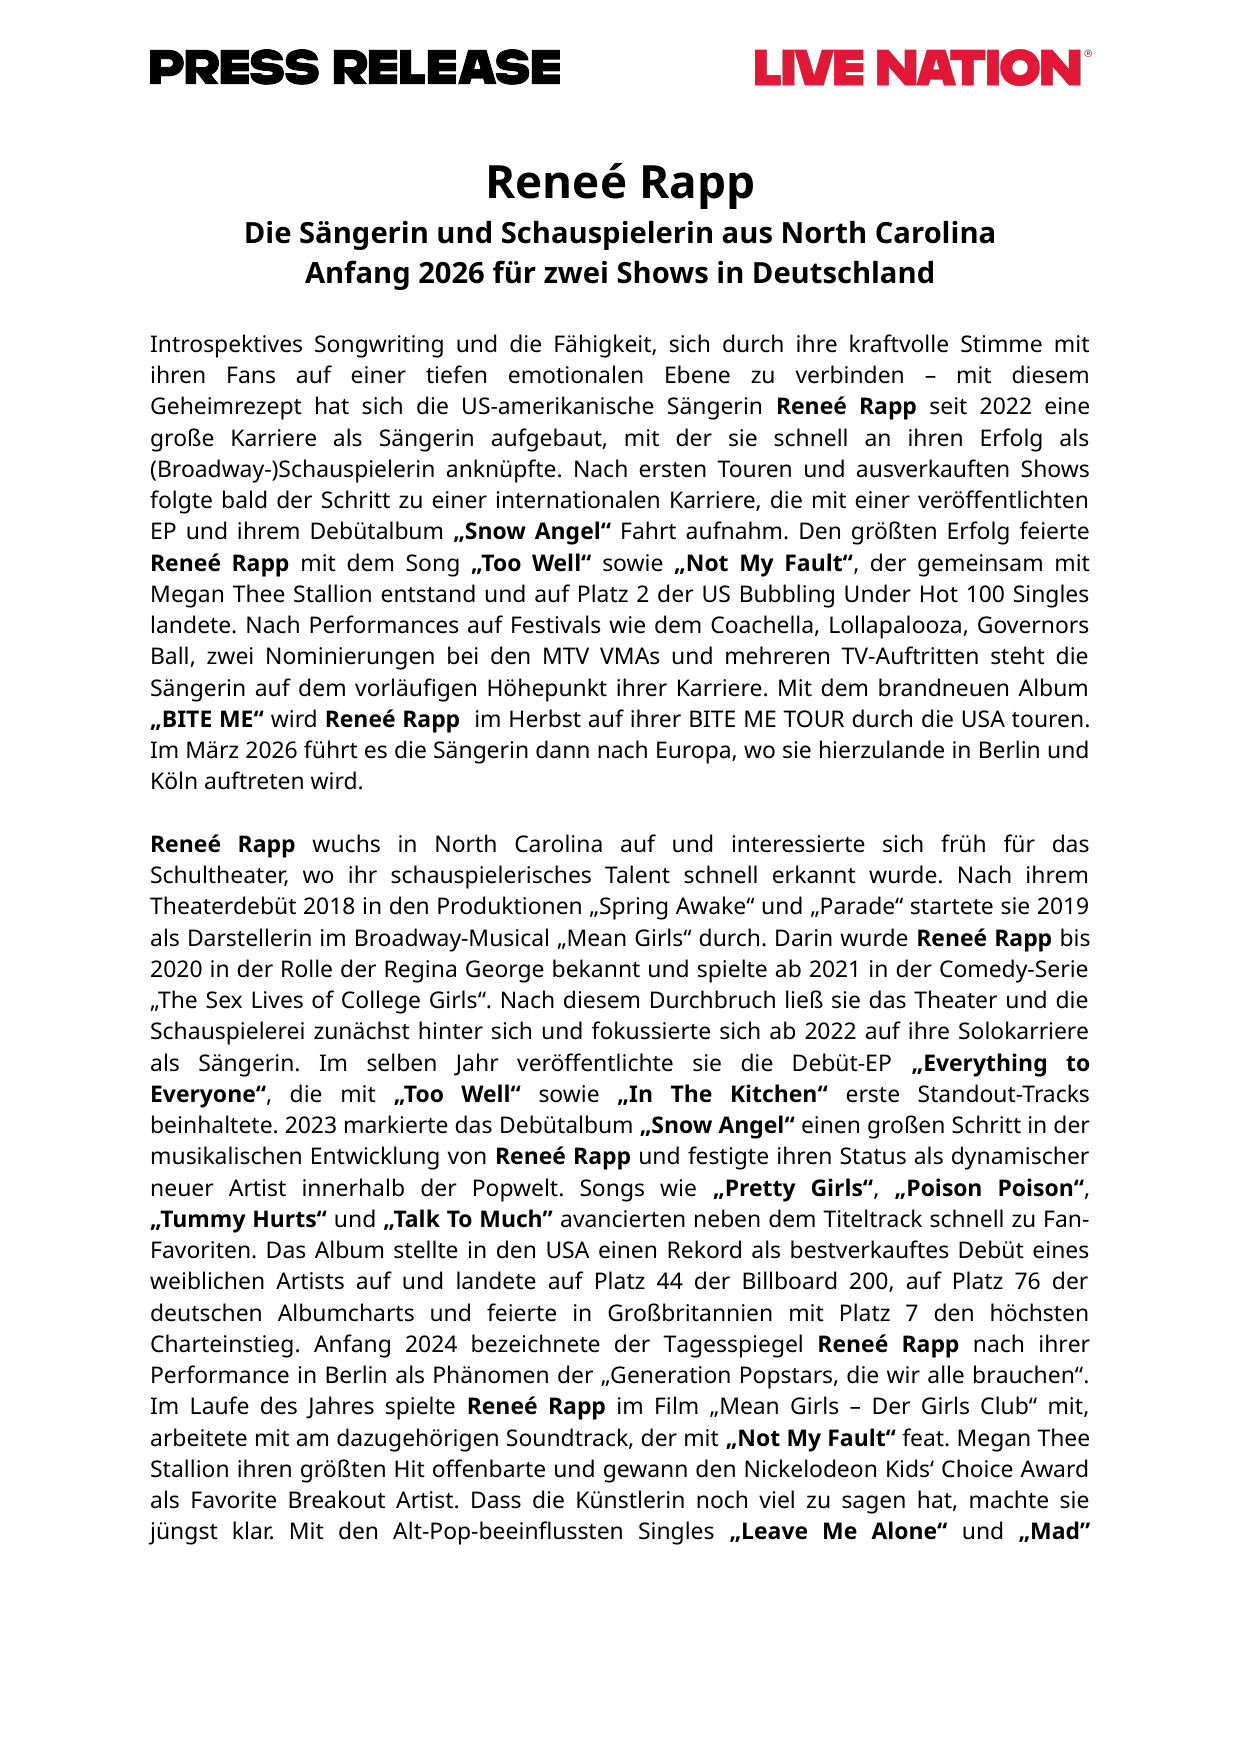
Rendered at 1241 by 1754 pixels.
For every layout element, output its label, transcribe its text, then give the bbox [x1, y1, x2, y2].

picture [755, 49, 1092, 86]
text Anfang 2026 für zwei Shows in Deutschland [150, 252, 1090, 292]
text Reneé Rapp [150, 150, 1090, 212]
text Die Sängerin und Schauspielerin aus North Carolina [150, 212, 1090, 252]
picture [150, 49, 560, 85]
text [150, 828, 1090, 1546]
text Introspektives Songwriting und die Fähigkeit, sich durch ihre kraftvolle Stimme mit ihren Fans auf einer tiefen emotionalen Ebene zu verbinden – mit diesem Geheimrezept hat sich die US-amerikanische Sängerin Reneé Rapp seit 2022 eine große Karriere als Sängerin aufgebaut, mit der sie schnell an ihren Erfolg als (Broadway-)Schauspielerin anknüpfte. Nach ersten Touren und ausverkauften Shows folgte bald der Schritt zu einer internationalen Karriere, die mit einer veröffentlichten EP und ihrem Debütalbum „Snow Angel“ Fahrt aufnahm. Den größten Erfolg feierte Reneé Rapp mit dem Song „Too Well“ sowie „Not My Fault“, der gemeinsam mit Megan Thee Stallion entstand und auf Platz 2 der US Bubbling Under Hot 100 Singles landete. Nach Performances auf Festivals wie dem Coachella, Lollapalooza, Governors Ball, zwei Nominierungen bei den MTV VMAs und mehreren TV-Auftritten steht die Sängerin auf dem vorläufigen Höhepunkt ihrer Karriere. Mit dem brandneuen Album „BITE ME“ wird Reneé Rapp im Herbst auf ihrer BITE ME TOUR durch die USA touren. Im März 2026 führt es die Sängerin dann nach Europa, wo sie hierzulande in Berlin und Köln auftreten wird. [150, 328, 1090, 796]
